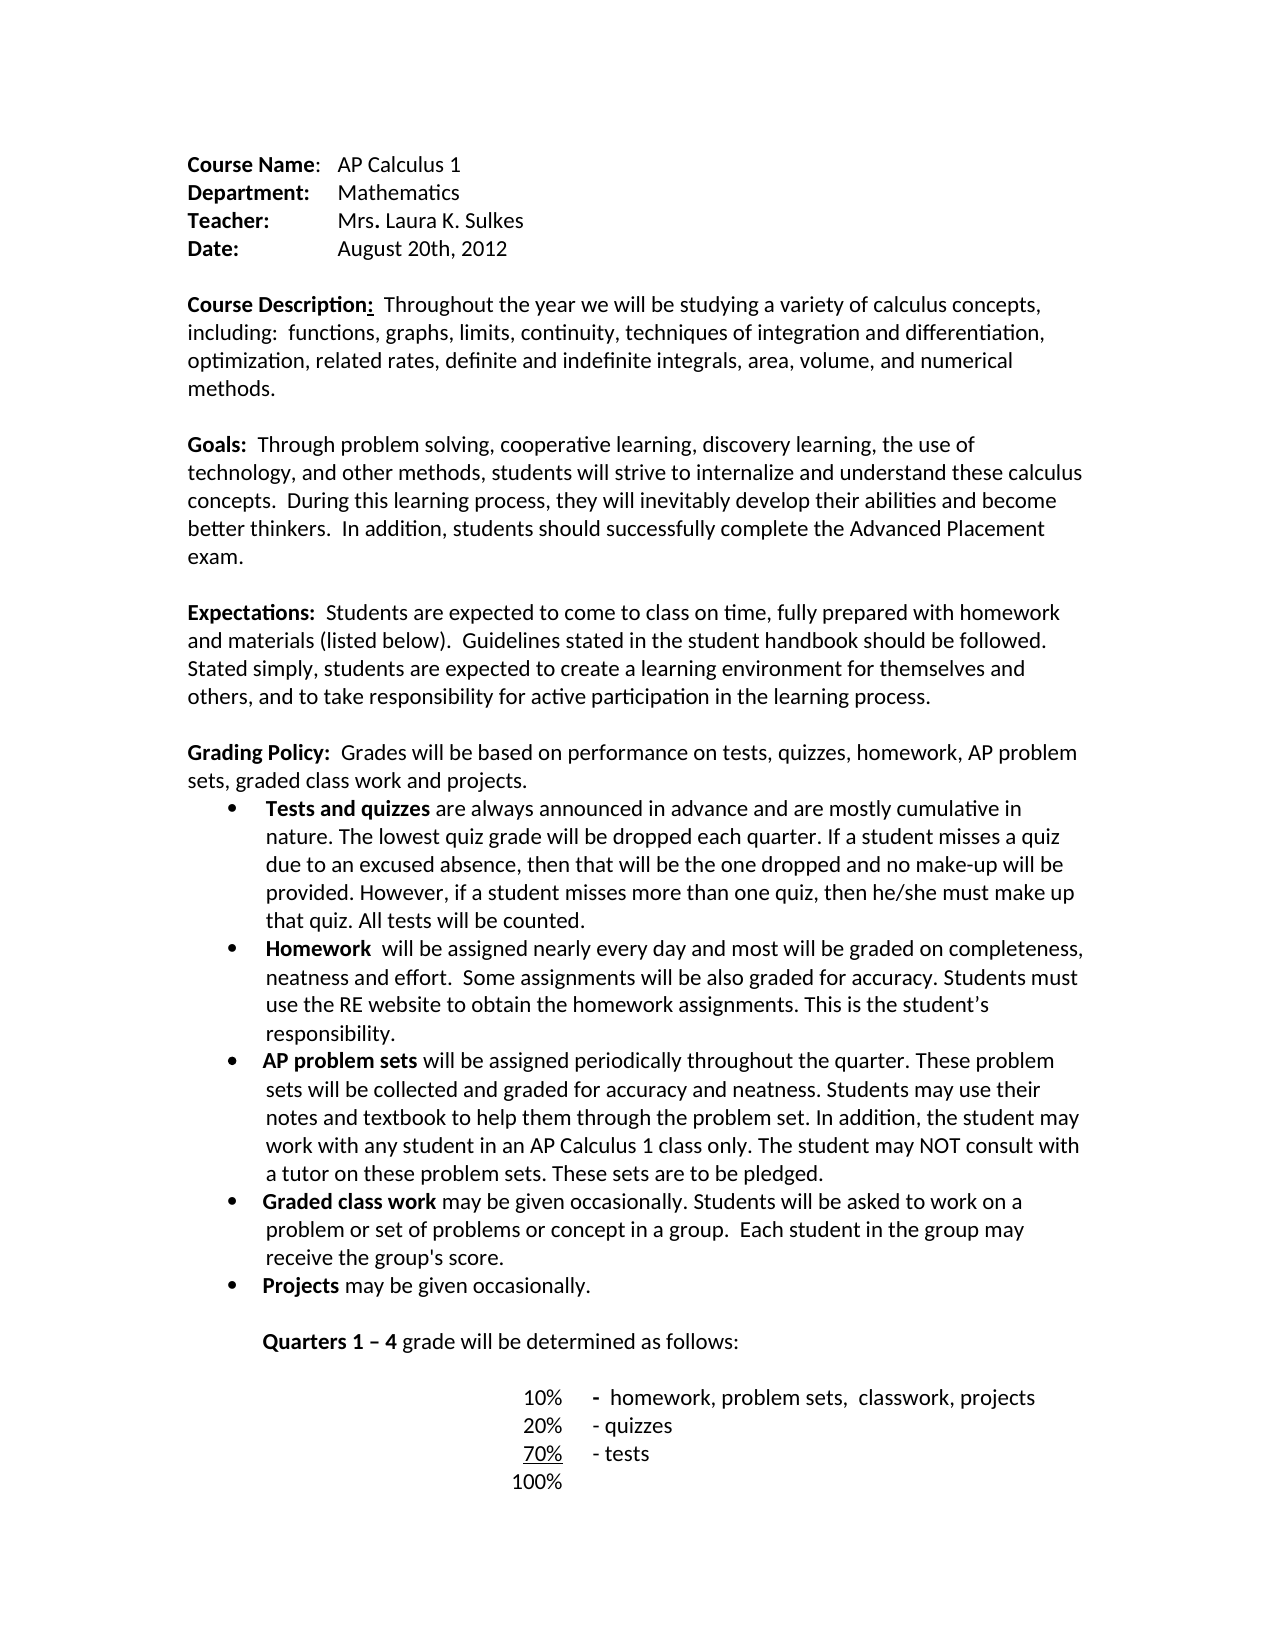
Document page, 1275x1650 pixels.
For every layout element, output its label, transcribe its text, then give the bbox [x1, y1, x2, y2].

text Quarters 1 – 4 grade will be determined as follows: [187, 1327, 1087, 1355]
text Expectations: Students are expected to come to class on time, fully prepared with homework and materials (listed below). Guidelines stated in the student handbook should be followed. Stated simply, students are expected to create a learning environment for themselves and others, and to take responsibility for active participation in the learning process. [187, 598, 1087, 710]
text Course Name: AP Calculus 1 [187, 150, 1087, 178]
text 70% - tests [187, 1439, 1087, 1467]
text Course Description: Throughout the year we will be studying a variety of calculus concepts, including: functions, graphs, limits, continuity, techniques of integration and differentiation, optimization, related rates, definite and indefinite integrals, area, volume, and numerical methods. [187, 290, 1087, 402]
text 100% [187, 1467, 1087, 1495]
list AP problem sets will be assigned periodically throughout the quarter. These problem sets will be collected and graded for accuracy and neatness. Students may use their notes and textbook to help them through the problem set. In addition, the student may work with any student in an AP Calculus 1 class only. The student may NOT consult with a tutor on these problem sets. These sets are to be pledged. [228, 1047, 1087, 1187]
text 20% - quizzes [187, 1411, 1087, 1439]
list Projects may be given occasionally. [228, 1271, 1087, 1299]
text Teacher: Mrs. Laura K. Sulkes [187, 206, 1087, 234]
text Department: Mathematics [187, 178, 1087, 206]
list Tests and quizzes are always announced in advance and are mostly cumulative in nature. The lowest quiz grade will be dropped each quarter. If a student misses a quiz due to an excused absence, then that will be the one dropped and no make-up will be provided. However, if a student misses more than one quiz, then he/she must make up that quiz. All tests will be counted. [228, 794, 1087, 934]
text Date: August 20th, 2012 [187, 234, 1087, 262]
list Graded class work may be given occasionally. Students will be asked to work on a problem or set of problems or concept in a group. Each student in the group may receive the group's score. [228, 1187, 1087, 1271]
text 10% - homework, problem sets, classwork, projects [187, 1383, 1087, 1411]
list Homework will be assigned nearly every day and most will be graded on completeness, neatness and effort. Some assignments will be also graded for accuracy. Students must use the RE website to obtain the homework assignments. This is the student’s responsibility. [228, 934, 1087, 1047]
text Goals: Through problem solving, cooperative learning, discovery learning, the use of technology, and other methods, students will strive to internalize and understand these calculus concepts. During this learning process, they will inevitably develop their abilities and become better thinkers. In addition, students should successfully complete the Advanced Placement exam. [187, 430, 1087, 570]
text Grading Policy: Grades will be based on performance on tests, quizzes, homework, AP problem sets, graded class work and projects. [187, 738, 1087, 794]
